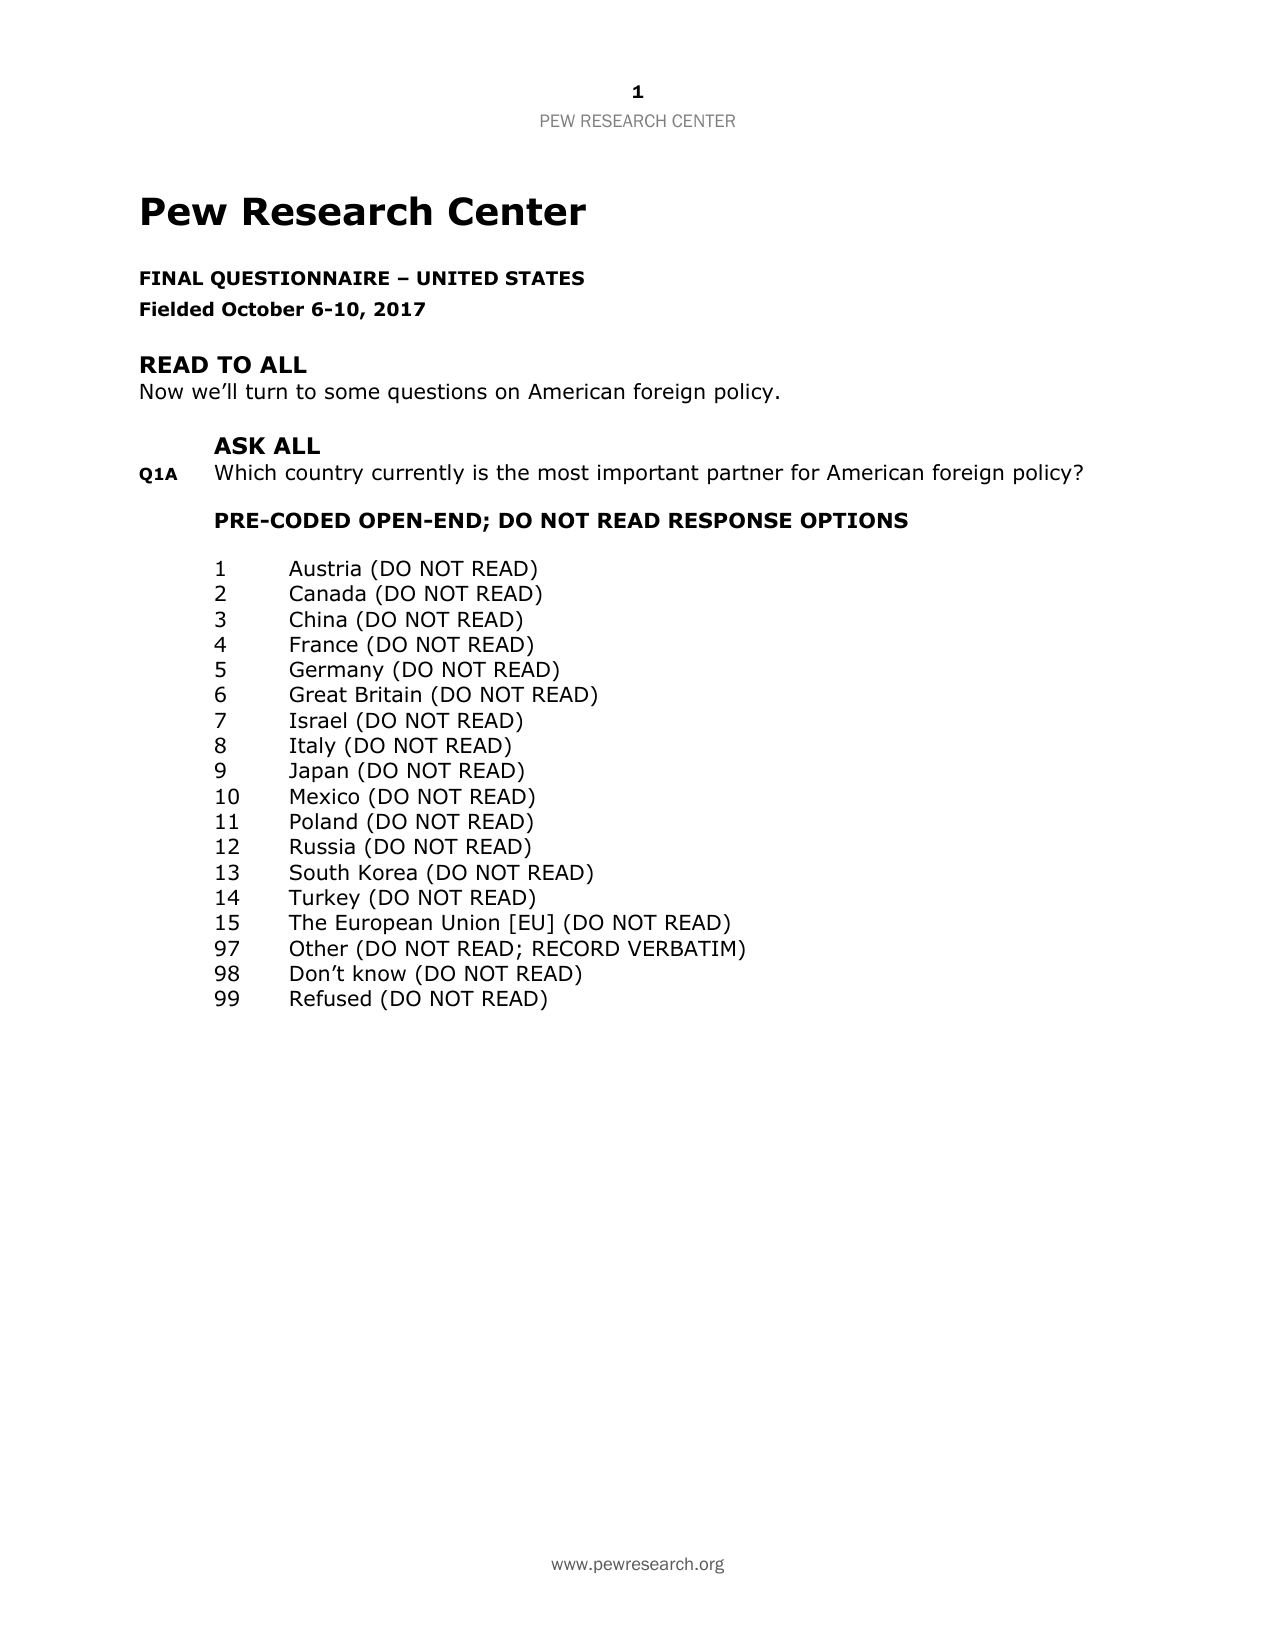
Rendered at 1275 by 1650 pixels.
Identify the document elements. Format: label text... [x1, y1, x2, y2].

text 1 Austria (DO NOT READ) [214, 555, 1136, 581]
text PRE-CODED OPEN-END; DO NOT READ RESPONSE OPTIONS [214, 507, 1136, 533]
text FINAL QUESTIONNAIRE – UNITED STATES [139, 266, 1136, 289]
text READ TO ALL [139, 350, 1136, 378]
text Now we’ll turn to some questions on American foreign policy. [139, 378, 1136, 403]
text 4 France (DO NOT READ) [214, 631, 1136, 657]
text 5 Germany (DO NOT READ) [214, 657, 1136, 682]
text Q1A Which country currently is the most important partner for American foreign policy? [139, 459, 1136, 484]
text 97 Other (DO NOT READ; RECORD VERBATIM) [214, 935, 1136, 960]
text 9 Japan (DO NOT READ) [214, 758, 1136, 783]
text 98 Don’t know (DO NOT READ) [214, 960, 1136, 986]
text ASK ALL [139, 431, 1136, 459]
text 12 Russia (DO NOT READ) [214, 834, 1136, 859]
text 10 Mexico (DO NOT READ) [214, 783, 1136, 808]
text Fielded October 6-10, 2017 [139, 289, 1136, 323]
text 14 Turkey (DO NOT READ) [214, 884, 1136, 910]
text 99 Refused (DO NOT READ) [214, 986, 1136, 1011]
text 13 South Korea (DO NOT READ) [214, 859, 1136, 884]
subtitle Pew Research Center [139, 187, 1136, 233]
text 15 The European Union [EU] (DO NOT READ) [214, 910, 1136, 935]
text 2 Canada (DO NOT READ) [214, 581, 1136, 606]
text 11 Poland (DO NOT READ) [214, 808, 1136, 834]
text 7 Israel (DO NOT READ) [214, 707, 1136, 733]
text 3 China (DO NOT READ) [214, 606, 1136, 631]
text 8 Italy (DO NOT READ) [214, 733, 1136, 758]
text 6 Great Britain (DO NOT READ) [214, 682, 1136, 707]
